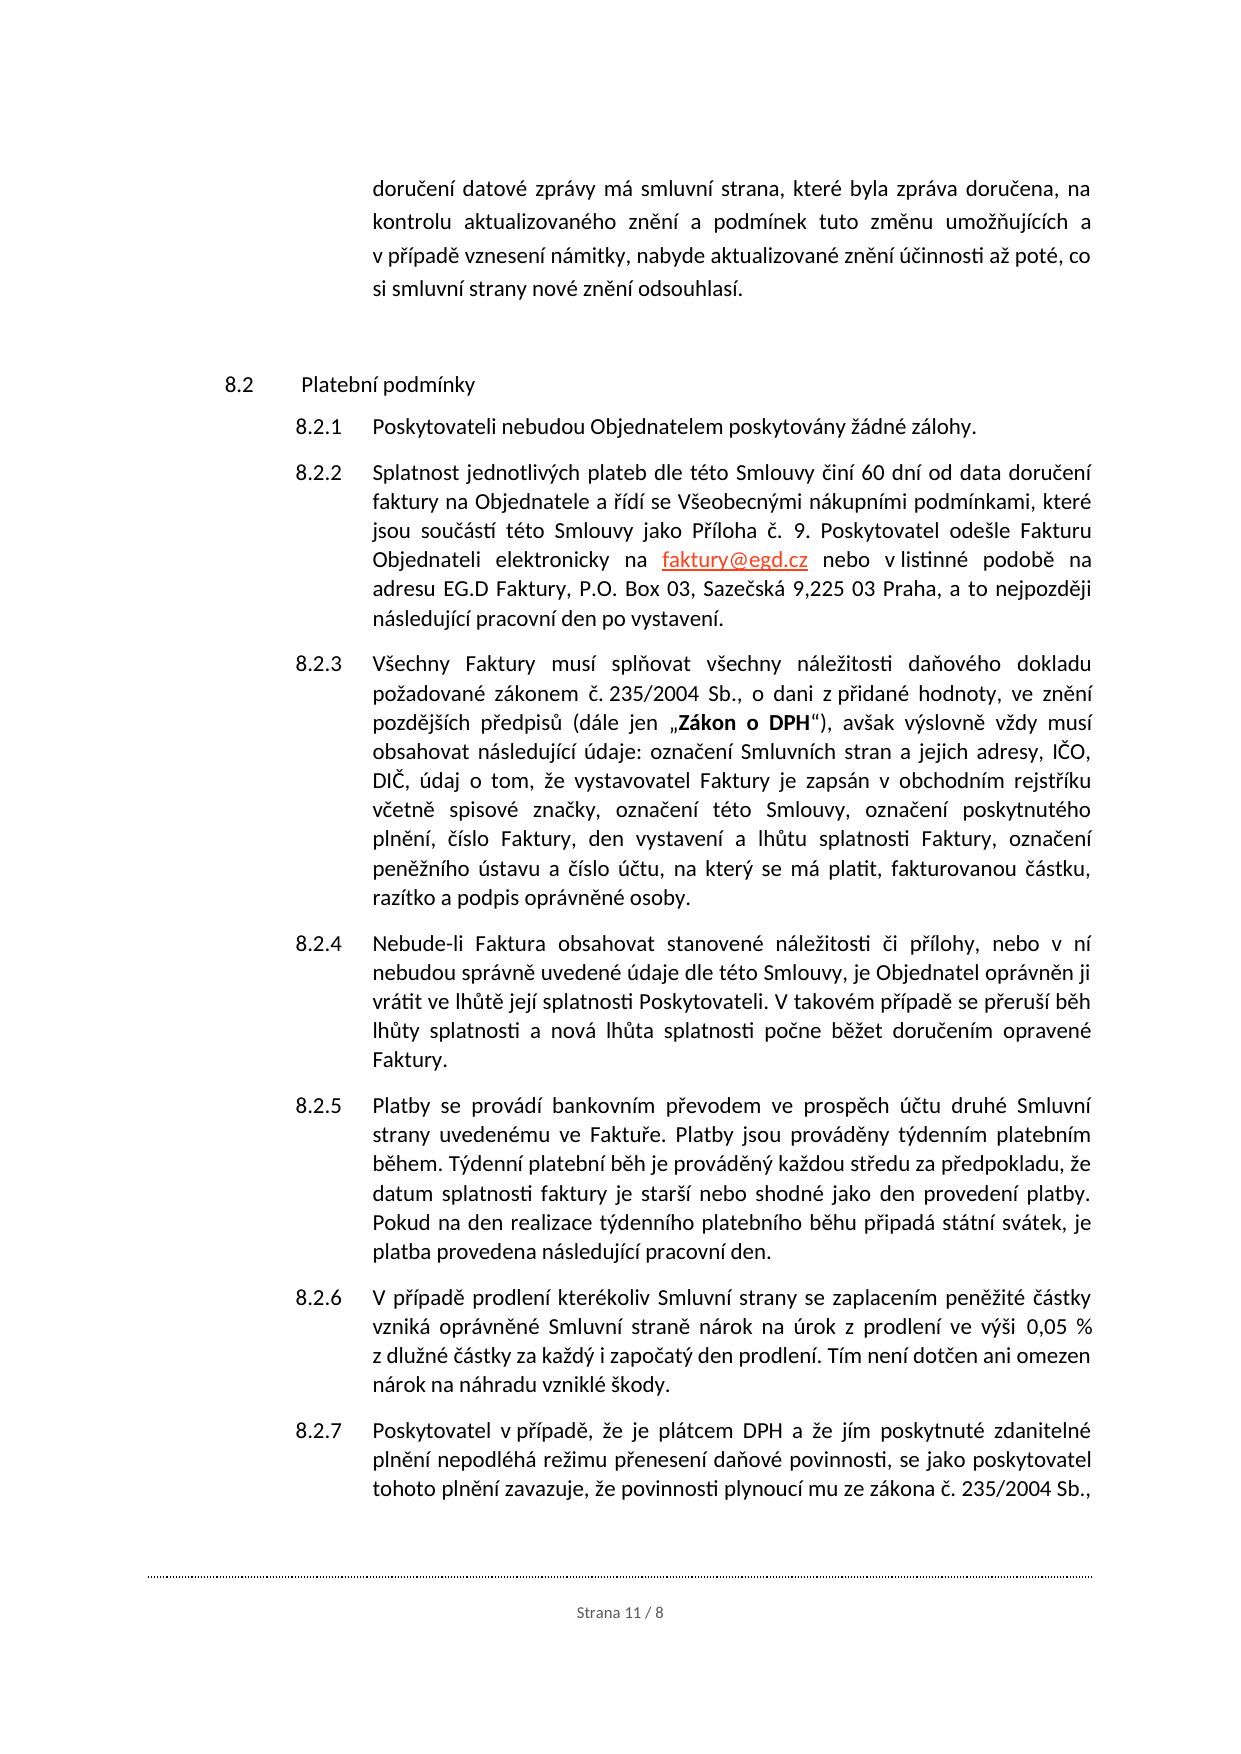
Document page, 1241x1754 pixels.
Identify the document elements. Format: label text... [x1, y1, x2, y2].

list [295, 1415, 1092, 1503]
list Nebude-li Faktura obsahovat stanovené náležitosti či přílohy, nebo v ní nebudou správně uvedené údaje dle této Smlouvy, je Objednatel oprávněn ji vrátit ve lhůtě její splatnosti Poskytovateli. V takovém případě se přeruší běh lhůty splatnosti a nová lhůta splatnosti počne běžet doručením opravené Faktury. [295, 928, 1092, 1073]
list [295, 174, 1092, 302]
list Všechny Faktury musí splňovat všechny náležitosti daňového dokladu požadované zákonem č. 235/2004 Sb., o dani z přidané hodnoty, ve znění pozdějších předpisů (dále jen „Zákon o DPH“), avšak výslovně vždy musí obsahovat následující údaje: označení Smluvních stran a jejich adresy, IČO, DIČ, údaj o tom, že vystavovatel Faktury je zapsán v obchodním rejstříku včetně spisové značky, označení této Smlouvy, označení poskytnutého plnění, číslo Faktury, den vystavení a lhůtu splatnosti Faktury, označení peněžního ústavu a číslo účtu, na který se má platit, fakturovanou částku, razítko a podpis oprávněné osoby. [295, 648, 1092, 911]
list V případě prodlení kterékoliv Smluvní strany se zaplacením peněžité částky vzniká oprávněné Smluvní straně nárok na úrok z prodlení ve výši 0,05 % z dlužné částky za každý i započatý den prodlení. Tím není dotčen ani omezen nárok na náhradu vzniklé škody. [295, 1282, 1092, 1398]
list Platby se provádí bankovním převodem ve prospěch účtu druhé Smluvní strany uvedenému ve Faktuře. Platby jsou prováděny týdenním platebním během. Týdenní platební běh je prováděný každou středu za předpokladu, že datum splatnosti faktury je starší nebo shodné jako den provedení platby. Pokud na den realizace týdenního platebního běhu připadá státní svátek, je platba provedena následující pracovní den. [295, 1090, 1092, 1265]
list Splatnost jednotlivých plateb dle této Smlouvy činí 60 dní od data doručení faktury na Objednatele a řídí se Všeobecnými nákupními podmínkami, které jsou součástí této Smlouvy jako Příloha č. 9. Poskytovatel odešle Fakturu Objednateli elektronicky na faktury@egd.cz nebo v listinné podobě na adresu EG.D Faktury, P.O. Box 03, Sazečská 9,225 03 Praha, a to nejpozději následující pracovní den po vystavení. [295, 457, 1092, 632]
text Platební podmínky [224, 369, 1092, 398]
list Poskytovateli nebudou Objednatelem poskytovány žádné zálohy. [295, 411, 1092, 440]
